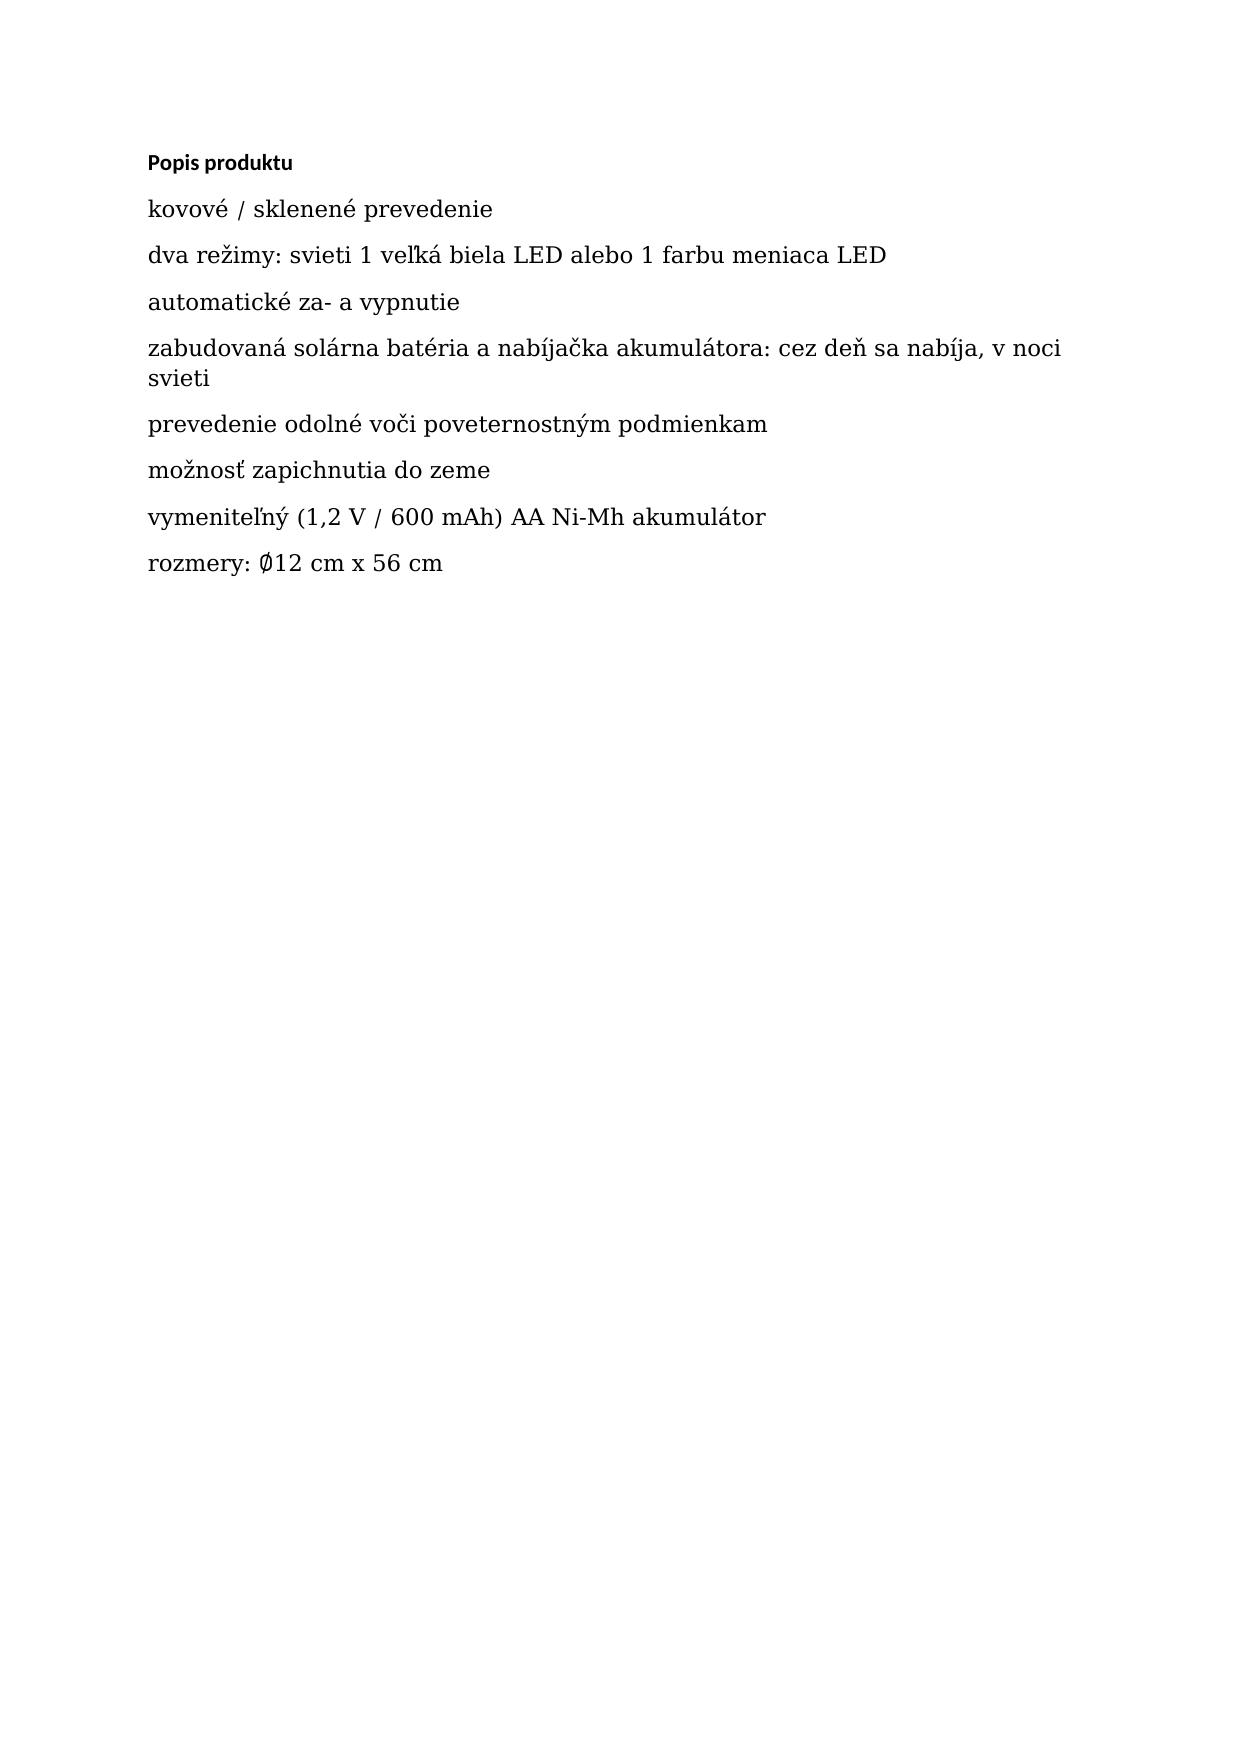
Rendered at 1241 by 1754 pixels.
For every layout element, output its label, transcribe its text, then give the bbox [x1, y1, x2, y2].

text kovové / sklenené prevedenie [148, 194, 1093, 222]
text zabudovaná solárna batéria a nabíjačka akumulátora: cez deň sa nabíja, v noci svieti [148, 333, 1093, 391]
text možnosť zapichnutia do zeme [148, 456, 1093, 483]
text Popis produktu [148, 148, 1093, 176]
text dva režimy: svieti 1 veľká biela LED alebo 1 farbu meniaca LED [148, 241, 1093, 268]
text automatické za- a vypnutie [148, 287, 1093, 315]
text vymeniteľný (1,2 V / 600 mAh) AA Ni-Mh akumulátor [148, 502, 1093, 530]
text rozmery: ∅12 cm x 56 cm [148, 549, 1093, 576]
text prevedenie odolné voči poveternostným podmienkam [148, 409, 1093, 437]
